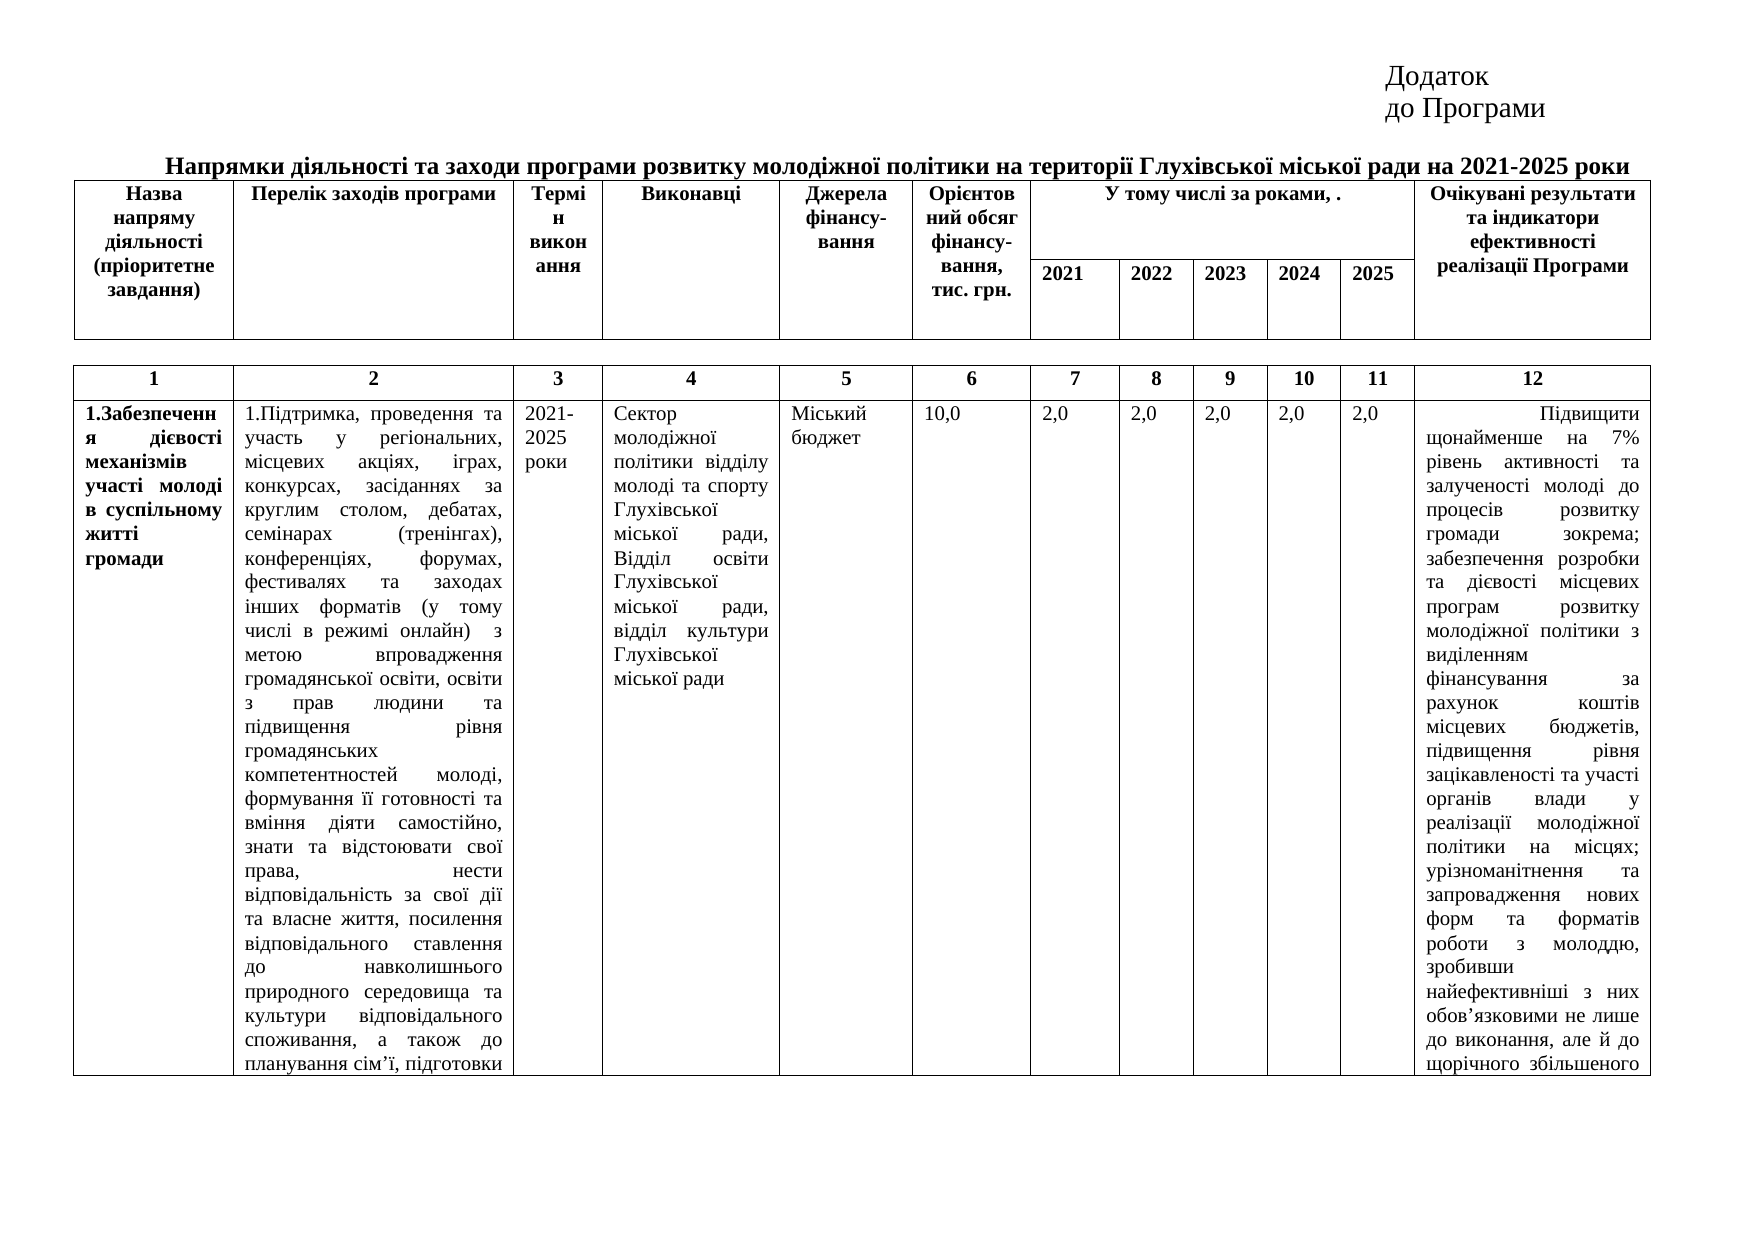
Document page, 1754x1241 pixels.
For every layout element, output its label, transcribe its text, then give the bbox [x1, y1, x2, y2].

table_header 10 [1268, 366, 1340, 400]
table_header 6 [913, 366, 1030, 400]
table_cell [234, 401, 513, 1075]
table_cell 2,0 [1031, 401, 1119, 1075]
table_cell 2022 [1120, 260, 1193, 339]
table_header 8 [1120, 366, 1193, 400]
table_header Перелік заходів програми [234, 181, 513, 339]
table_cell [1415, 401, 1650, 1075]
table_cell 2,0 [1120, 401, 1193, 1075]
text Додаток [86, 59, 1636, 92]
table_header 3 [514, 366, 602, 400]
table_header 2 [234, 366, 513, 400]
text до Програми [86, 92, 1636, 124]
table_header 11 [1341, 366, 1414, 400]
table_header Джерела фінансу-вання [780, 181, 912, 339]
table_cell 2,0 [1268, 401, 1340, 1075]
table_cell 2025 [1341, 260, 1414, 339]
table_cell 2021 [1031, 260, 1119, 339]
table_cell 2,0 [1194, 401, 1267, 1075]
table_header У тому числі за роками, . [1031, 181, 1414, 259]
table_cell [74, 401, 233, 1075]
table_header 12 [1415, 366, 1650, 400]
table_header Очікувані результати та індикатори ефективності реалізації Програми [1415, 181, 1650, 339]
table_cell 2024 [1268, 260, 1340, 339]
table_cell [603, 401, 779, 1075]
table_header Виконавці [603, 181, 779, 339]
table_header 7 [1031, 366, 1119, 400]
table_cell Міський бюджет [780, 401, 912, 1075]
table_header 1 [74, 366, 233, 400]
table_header 9 [1194, 366, 1267, 400]
table_header 4 [603, 366, 779, 400]
table_cell 2,0 [1341, 401, 1414, 1075]
table_header 5 [780, 366, 912, 400]
table_header Назва напряму діяльності (пріоритетне завдання) [75, 181, 233, 339]
table_header Термін виконання [514, 181, 602, 339]
table_cell 2021-2025 роки [514, 401, 602, 1075]
table_cell 2023 [1194, 260, 1267, 339]
text Напрямки діяльності та заходи програми розвитку молодіжної політики на території Глухівської міської ради на 2021-2025 роки [86, 152, 1636, 180]
table_header Орієнтовний обсяг фінансу-вання, тис. грн. [913, 181, 1030, 339]
table_cell 10,0 [913, 401, 1030, 1075]
